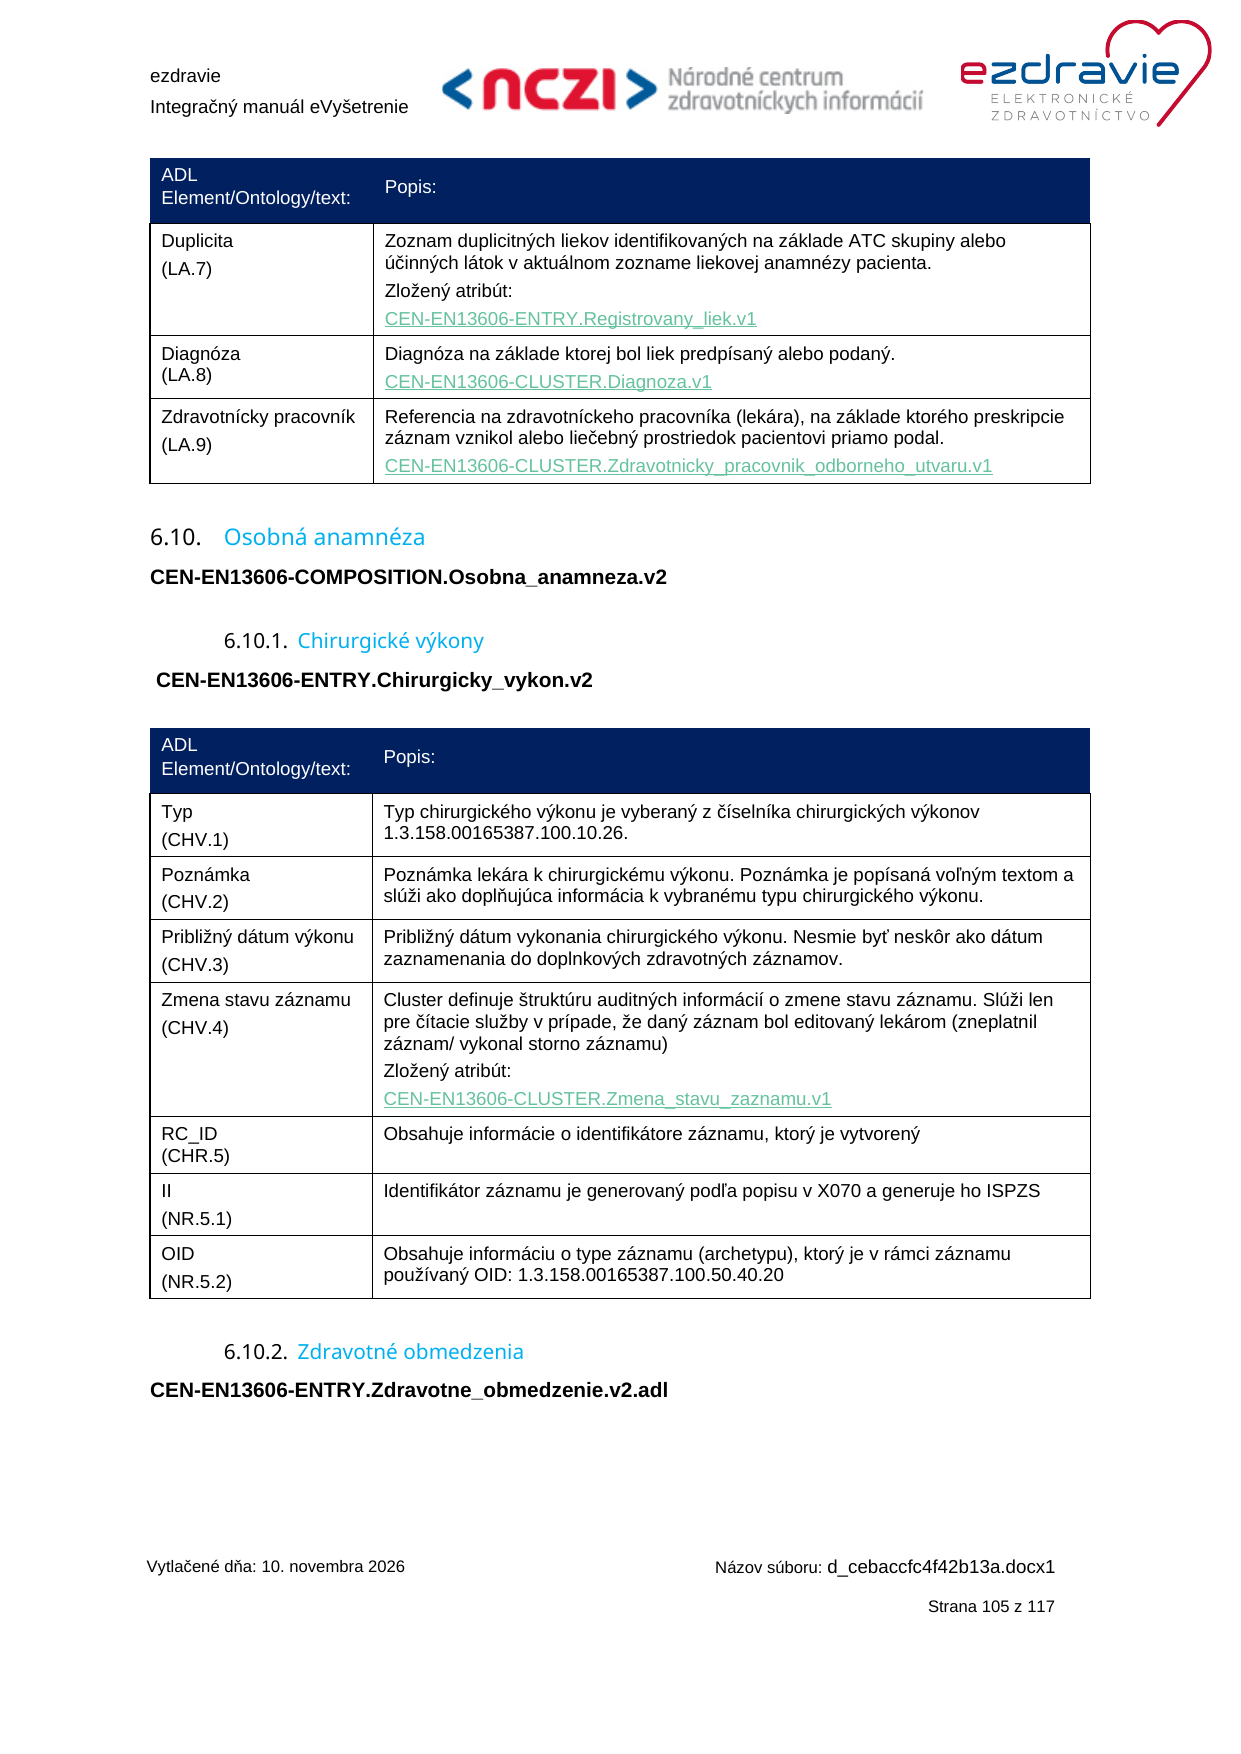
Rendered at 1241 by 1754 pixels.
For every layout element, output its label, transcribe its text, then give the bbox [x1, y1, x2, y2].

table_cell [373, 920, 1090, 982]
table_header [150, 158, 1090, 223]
picture [442, 67, 924, 114]
picture [961, 20, 1212, 127]
subtitle Osobná anamnéza [150, 521, 1090, 552]
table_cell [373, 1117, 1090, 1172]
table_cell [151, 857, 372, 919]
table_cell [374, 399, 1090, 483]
text CEN-EN13606-ENTRY.Zdravotne_obmedzenie.v2.adl [150, 1378, 1090, 1402]
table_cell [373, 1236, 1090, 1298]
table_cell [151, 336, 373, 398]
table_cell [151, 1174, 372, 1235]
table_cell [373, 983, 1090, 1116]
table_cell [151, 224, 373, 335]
text CEN-EN13606-ENTRY.Chirurgicky_vykon.v2 [150, 667, 1090, 691]
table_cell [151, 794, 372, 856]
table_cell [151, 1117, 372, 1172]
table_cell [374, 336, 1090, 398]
text CEN-EN13606-COMPOSITION.Osobna_anamneza.v2 [150, 565, 1090, 589]
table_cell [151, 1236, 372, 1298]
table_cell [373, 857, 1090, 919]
subtitle Zdravotné obmedzenia [224, 1337, 1090, 1365]
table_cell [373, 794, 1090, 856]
subtitle Chirurgické výkony [224, 626, 1090, 655]
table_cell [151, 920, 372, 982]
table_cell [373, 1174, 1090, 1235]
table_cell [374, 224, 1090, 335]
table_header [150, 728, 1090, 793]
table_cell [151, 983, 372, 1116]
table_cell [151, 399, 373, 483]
